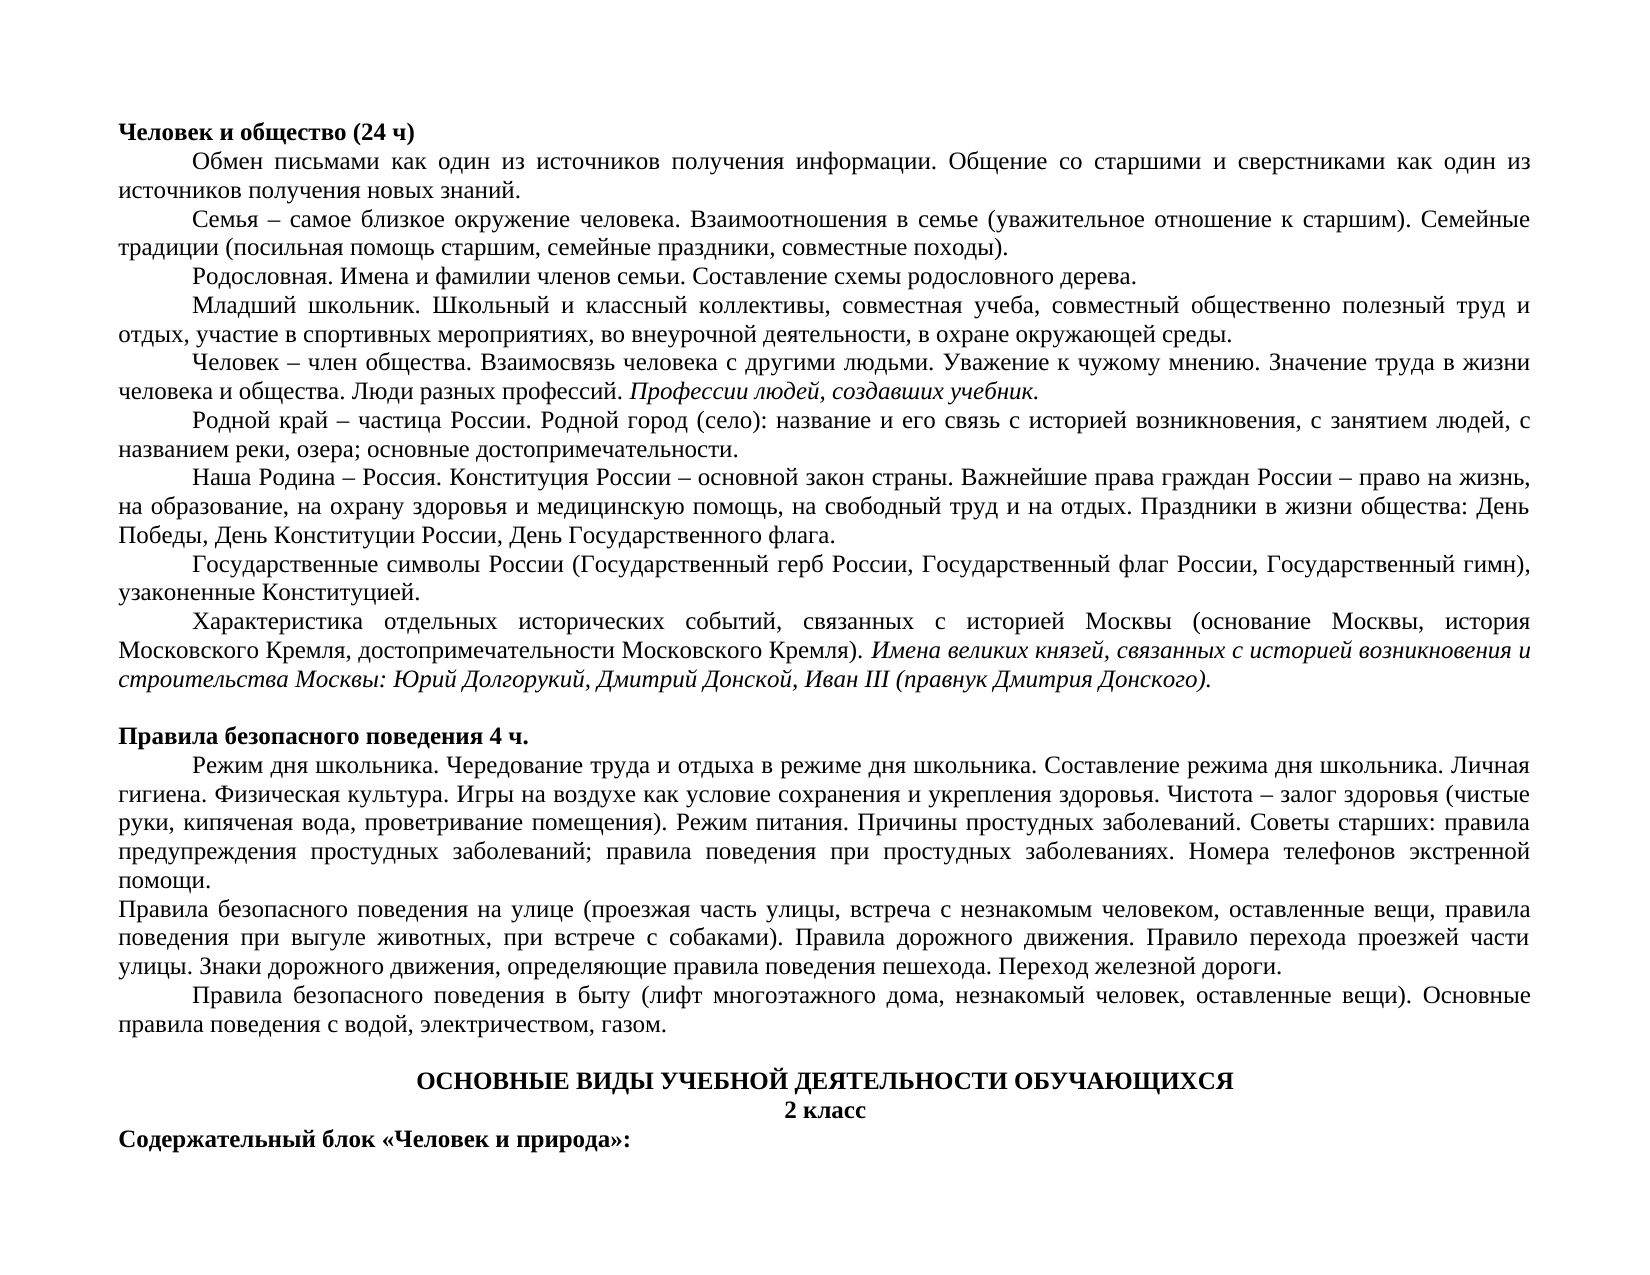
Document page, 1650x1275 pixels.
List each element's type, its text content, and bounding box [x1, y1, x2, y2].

text Наша Родина – Россия. Конституция России – основной закон страны. Важнейшие права граждан России – право на жизнь, на образование, на охрану здоровья и медицинскую помощь, на свободный труд и на отдых. Праздники в жизни общества: День Победы, День Конституции России, День Государственного флага. [118, 462, 1532, 549]
text Родословная. Имена и фамилии членов семьи. Составление схемы родословного дерева. [118, 261, 1532, 290]
text Содержательный блок «Человек и природа»: [118, 1124, 1532, 1152]
text 2 класс [118, 1095, 1532, 1124]
text Правила безопасного поведения 4 ч. [118, 721, 1532, 750]
text Режим дня школьника. Чередование труда и отдыха в режиме дня школьника. Составление режима дня школьника. Личная гигиена. Физическая культура. Игры на воздухе как условие сохранения и укрепления здоровья. Чистота – залог здоровья (чистые руки, кипяченая вода, проветривание помещения). Режим питания. Причины простудных заболеваний. Советы старших: правила предупреждения простудных заболеваний; правила поведения при простудных заболеваниях. Номера телефонов экстренной помощи. [118, 750, 1532, 894]
text Семья – самое близкое окружение человека. Взаимоотношения в семье (уважительное отношение к старшим). Семейные традиции (посильная помощь старшим, семейные праздники, совместные походы). [118, 204, 1532, 261]
text ОСНОВНЫЕ ВИДЫ УЧЕБНОЙ ДЕЯТЕЛЬНОСТИ ОБУЧАЮЩИХСЯ [118, 1066, 1532, 1095]
text Правила безопасного поведения в быту (лифт многоэтажного дома, незнакомый человек, оставленные вещи). Основные правила поведения с водой, электричеством, газом. [118, 980, 1532, 1037]
text Человек и общество (24 ч) [118, 117, 1532, 146]
text Правила безопасного поведения на улице (проезжая часть улицы, встреча с незнакомым человеком, оставленные вещи, правила поведения при выгуле животных, при встрече с собаками). Правила дорожного движения. Правило перехода проезжей части улицы. Знаки дорожного движения, определяющие правила поведения пешехода. Переход железной дороги. [118, 894, 1532, 980]
text Человек – член общества. Взаимосвязь человека с другими людьми. Уважение к чужому мнению. Значение труда в жизни человека и общества. Люди разных профессий. Профессии людей, создавших учебник. [118, 347, 1532, 405]
text Обмен письмами как один из источников получения информации. Общение со старшими и сверстниками как один из источников получения новых знаний. [118, 146, 1532, 204]
text Младший школьник. Школьный и классный коллективы, совместная учеба, совместный общественно полезный труд и отдых, участие в спортивных мероприятиях, во внеурочной деятельности, в охране окружающей среды. [118, 290, 1532, 347]
text Родной край – частица России. Родной город (село): название и его связь с историей возникновения, с занятием людей, с названием реки, озера; основные достопримечательности. [118, 405, 1532, 462]
text Характеристика отдельных исторических событий, связанных с историей Москвы (основание Москвы, история Московского Кремля, достопримечательности Московского Кремля). Имена великих князей, связанных с историей возникновения и строительства Москвы: Юрий Долгорукий, Дмитрий Донской, Иван III (правнук Дмитрия Донского). [118, 606, 1532, 692]
text Государственные символы России (Государственный герб России, Государственный флаг России, Государственный гимн), узаконенные Конституцией. [118, 549, 1532, 606]
